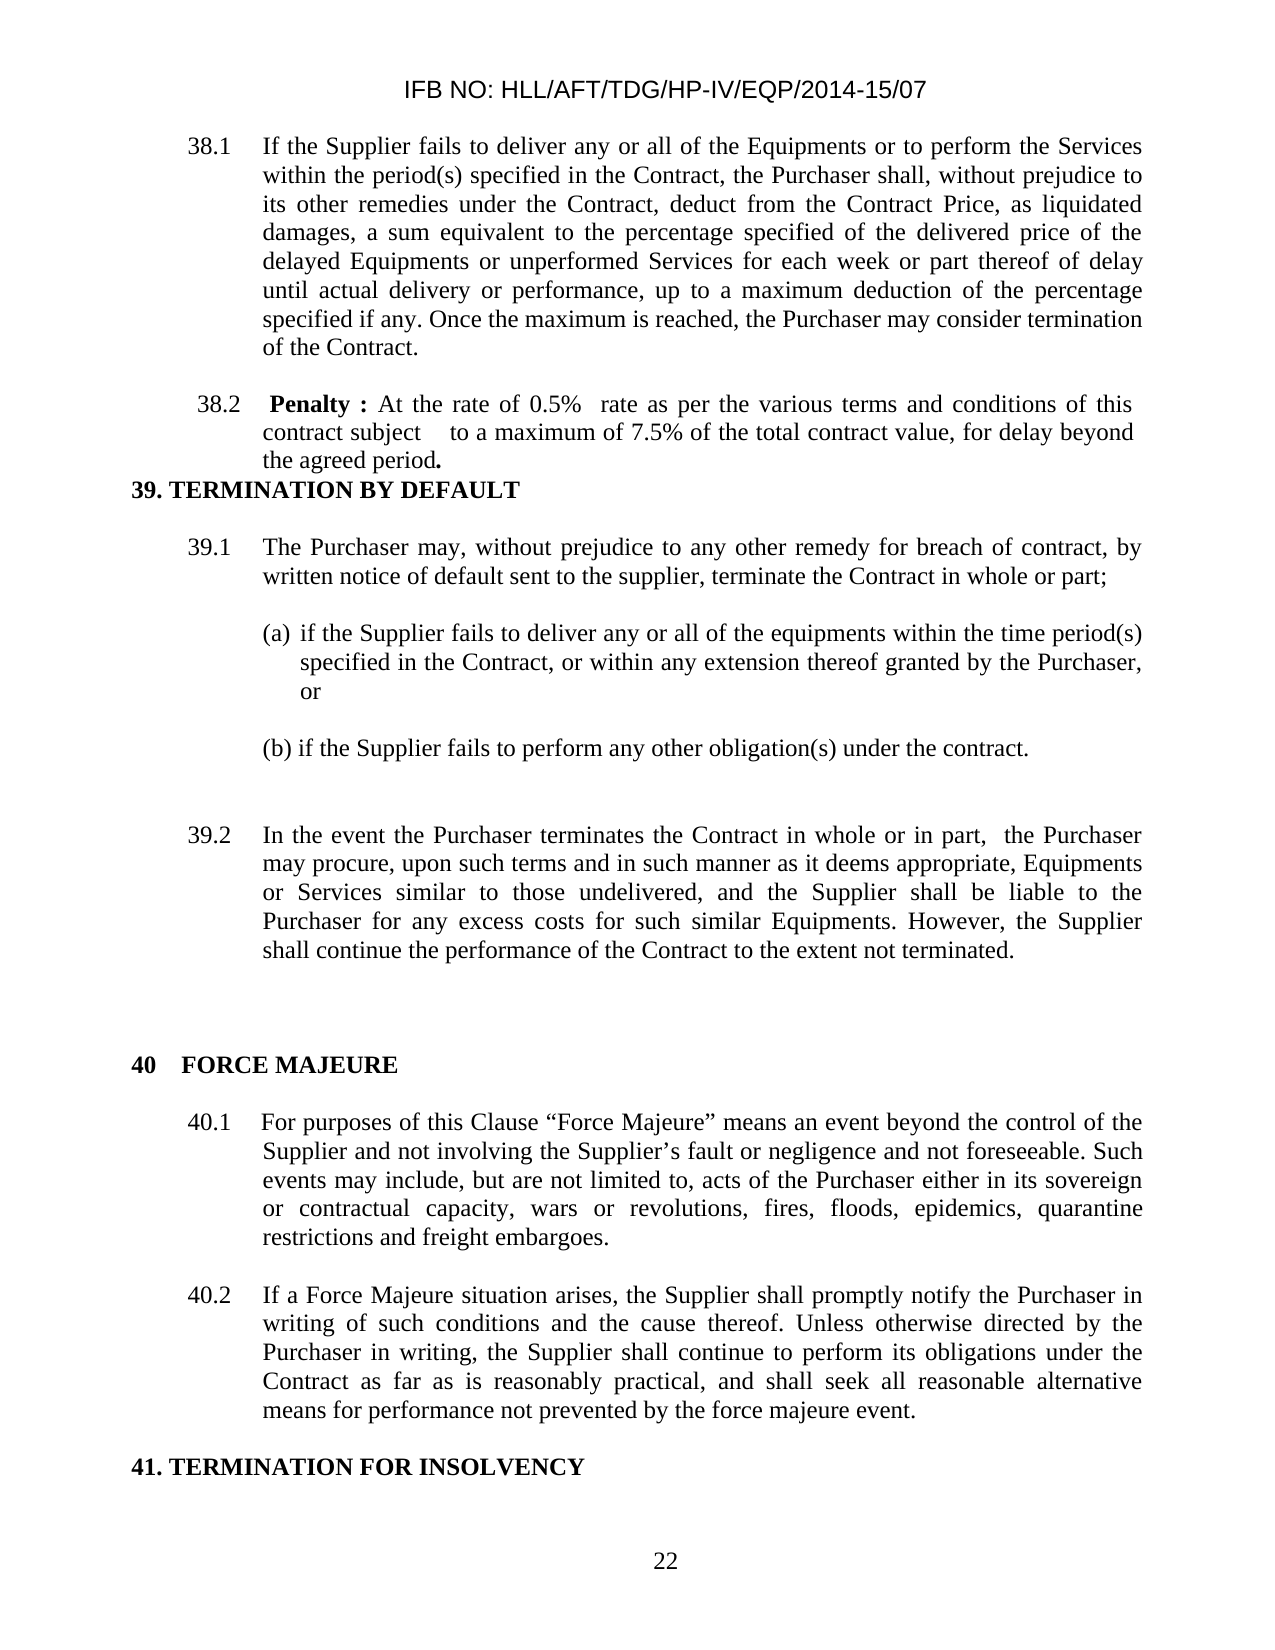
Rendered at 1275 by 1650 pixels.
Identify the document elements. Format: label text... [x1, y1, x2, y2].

text (b) if the Supplier fails to perform any other obligation(s) under the contract. [262, 733, 1144, 762]
text 40 FORCE MAJEURE [131, 1050, 1200, 1078]
text 38.2 Penalty : At the rate of 0.5% rate as per the various terms and conditions of this contract subject to a maximum of 7.5% of the total contract value, for delay beyond the agreed period. [169, 390, 1134, 475]
text 39.2 In the event the Purchaser terminates the Contract in whole or in part, the Purchaser may procure, upon such terms and in such manner as it deems appropriate, Equipments or Services similar to those undelivered, and the Supplier shall be liable to the Purchaser for any excess costs for such similar Equipments. However, the Supplier shall continue the performance of the Contract to the extent not terminated. [187, 820, 1144, 963]
text 39. TERMINATION BY DEFAULT [131, 475, 1200, 503]
list if the Supplier fails to deliver any or all of the equipments within the time period(s) specified in the Contract, or within any extension thereof granted by the Purchaser, or [262, 618, 1144, 705]
text 40.2 If a Force Majeure situation arises, the Supplier shall promptly notify the Purchaser in writing of such conditions and the cause thereof. Unless otherwise directed by the Purchaser in writing, the Supplier shall continue to perform its obligations under the Contract as far as is reasonably practical, and shall seek all reasonable alternative means for performance not prevented by the force majeure event. [187, 1280, 1144, 1423]
text 40.1 For purposes of this Clause “Force Majeure” means an event beyond the control of the Supplier and not involving the Supplier’s fault or negligence and not foreseeable. Such events may include, but are not limited to, acts of the Purchaser either in its sovereign or contractual capacity, wars or revolutions, fires, floods, epidemics, quarantine restrictions and freight embargoes. [187, 1107, 1144, 1251]
text 38.1 If the Supplier fails to deliver any or all of the Equipments or to perform the Services within the period(s) specified in the Contract, the Purchaser shall, without prejudice to its other remedies under the Contract, deduct from the Contract Price, as liquidated damages, a sum equivalent to the percentage specified of the delivered price of the delayed Equipments or unperformed Services for each week or part thereof of delay until actual delivery or performance, up to a maximum deduction of the percentage specified if any. Once the maximum is reached, the Purchaser may consider termination of the Contract. [187, 131, 1144, 361]
text 41. TERMINATION FOR INSOLVENCY [131, 1452, 1200, 1481]
text 39.1 The Purchaser may, without prejudice to any other remedy for breach of contract, by written notice of default sent to the supplier, terminate the Contract in whole or part; [187, 532, 1144, 590]
